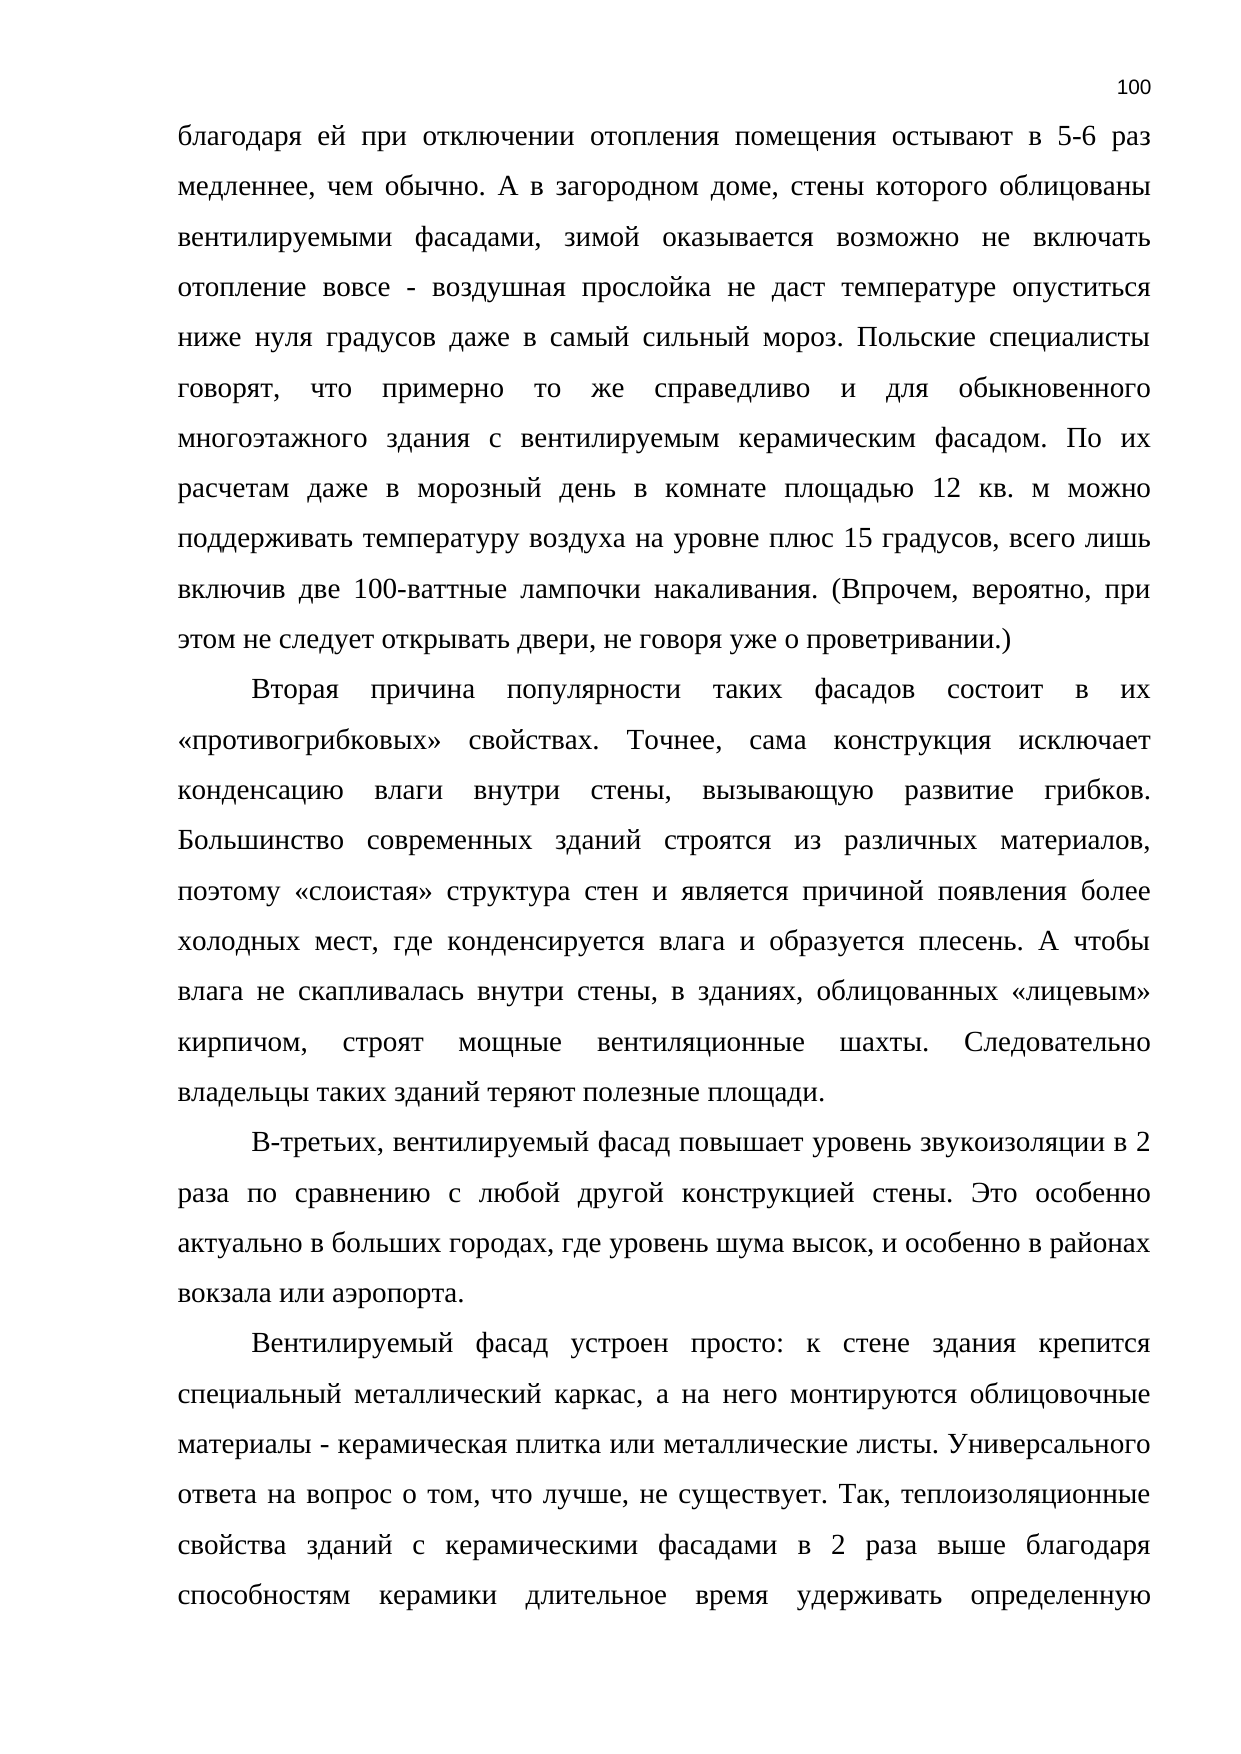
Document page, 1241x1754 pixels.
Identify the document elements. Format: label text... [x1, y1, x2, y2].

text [177, 1326, 1152, 1611]
text Вторая причина популярности таких фасадов состоит в их «противогрибковых» свойствах. Точнее, сама конструкция исключает конденсацию влаги внутри стены, вызывающую развитие грибков. Большинство современных зданий строятся из различных материалов, поэтому «слоистая» структура стен и является причиной появления более холодных мест, где конденсируется влага и образуется плесень. А чтобы влага не скапливалась внутри стены, в зданиях, облицованных «лицевым» кирпичом, строят мощные вентиляционные шахты. Следовательно владельцы таких зданий теряют полезные площади. [177, 672, 1152, 1108]
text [177, 118, 1152, 655]
text В-третьих, вентилируемый фасад повышает уровень звукоизоляции в 2 раза по сравнению с любой другой конструкцией стены. Это особенно актуально в больших городах, где уровень шума высок, и особенно в районах вокзала или аэропорта. [177, 1124, 1152, 1309]
